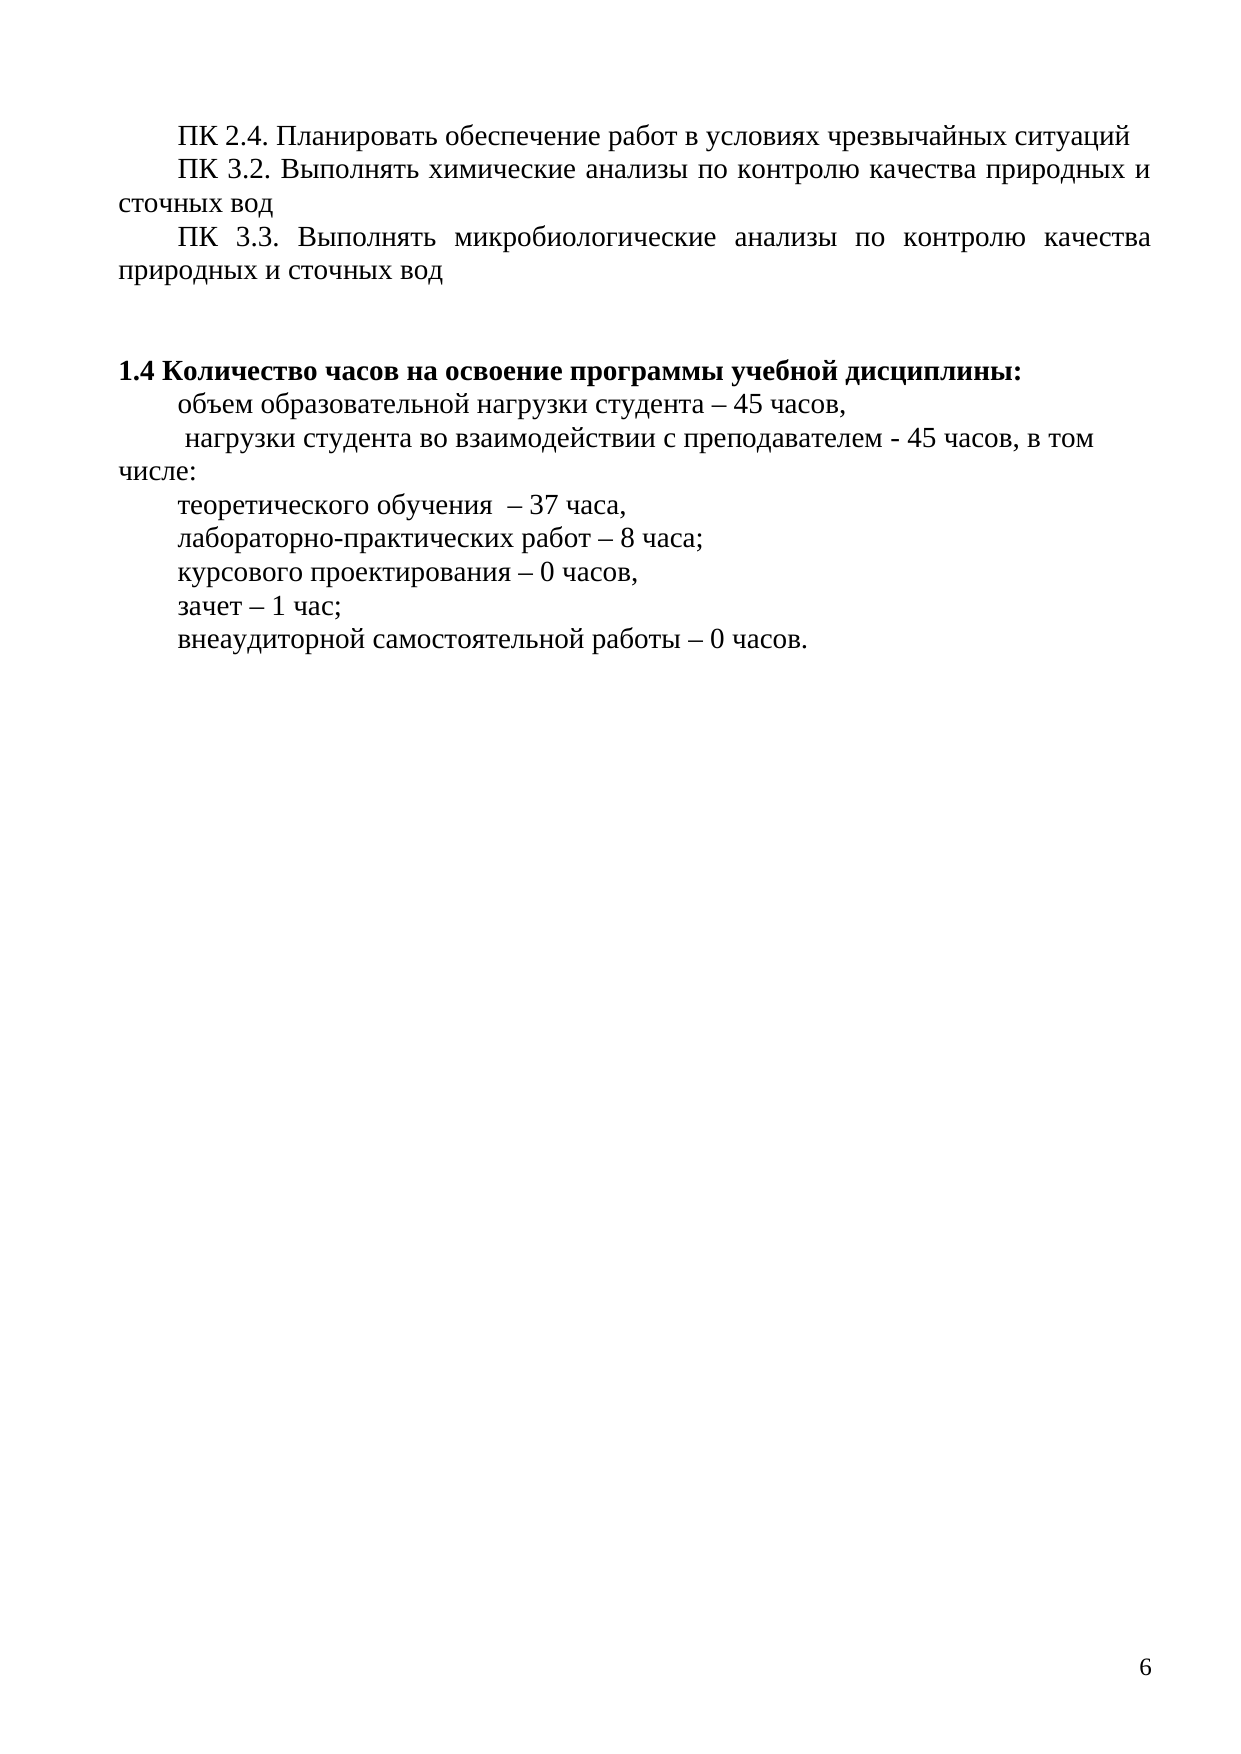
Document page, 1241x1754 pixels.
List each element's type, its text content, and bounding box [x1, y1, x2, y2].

text ПК 3.3. Выполнять микробиологические анализы по контролю качества природных и сточных вод [118, 219, 1152, 286]
text зачет – 1 час; [118, 588, 1152, 621]
text объем образовательной нагрузки студента – 45 часов, [118, 386, 1152, 420]
text ПК 2.4. Планировать обеспечение работ в условиях чрезвычайных ситуаций [118, 118, 1152, 152]
text 1.4 Количество часов на освоение программы учебной дисциплины: [118, 353, 1152, 386]
text лабораторно-практических работ – 8 часа; [118, 521, 1152, 554]
text ПК 3.2. Выполнять химические анализы по контролю качества природных и сточных вод [118, 152, 1152, 219]
text курсового проектирования – 0 часов, [118, 554, 1152, 588]
text нагрузки студента во взаимодействии с преподавателем - 45 часов, в том числе: [118, 420, 1152, 487]
text внеаудиторной самостоятельной работы – 0 часов. [118, 621, 1152, 655]
text теоретического обучения – 37 часа, [118, 487, 1152, 521]
